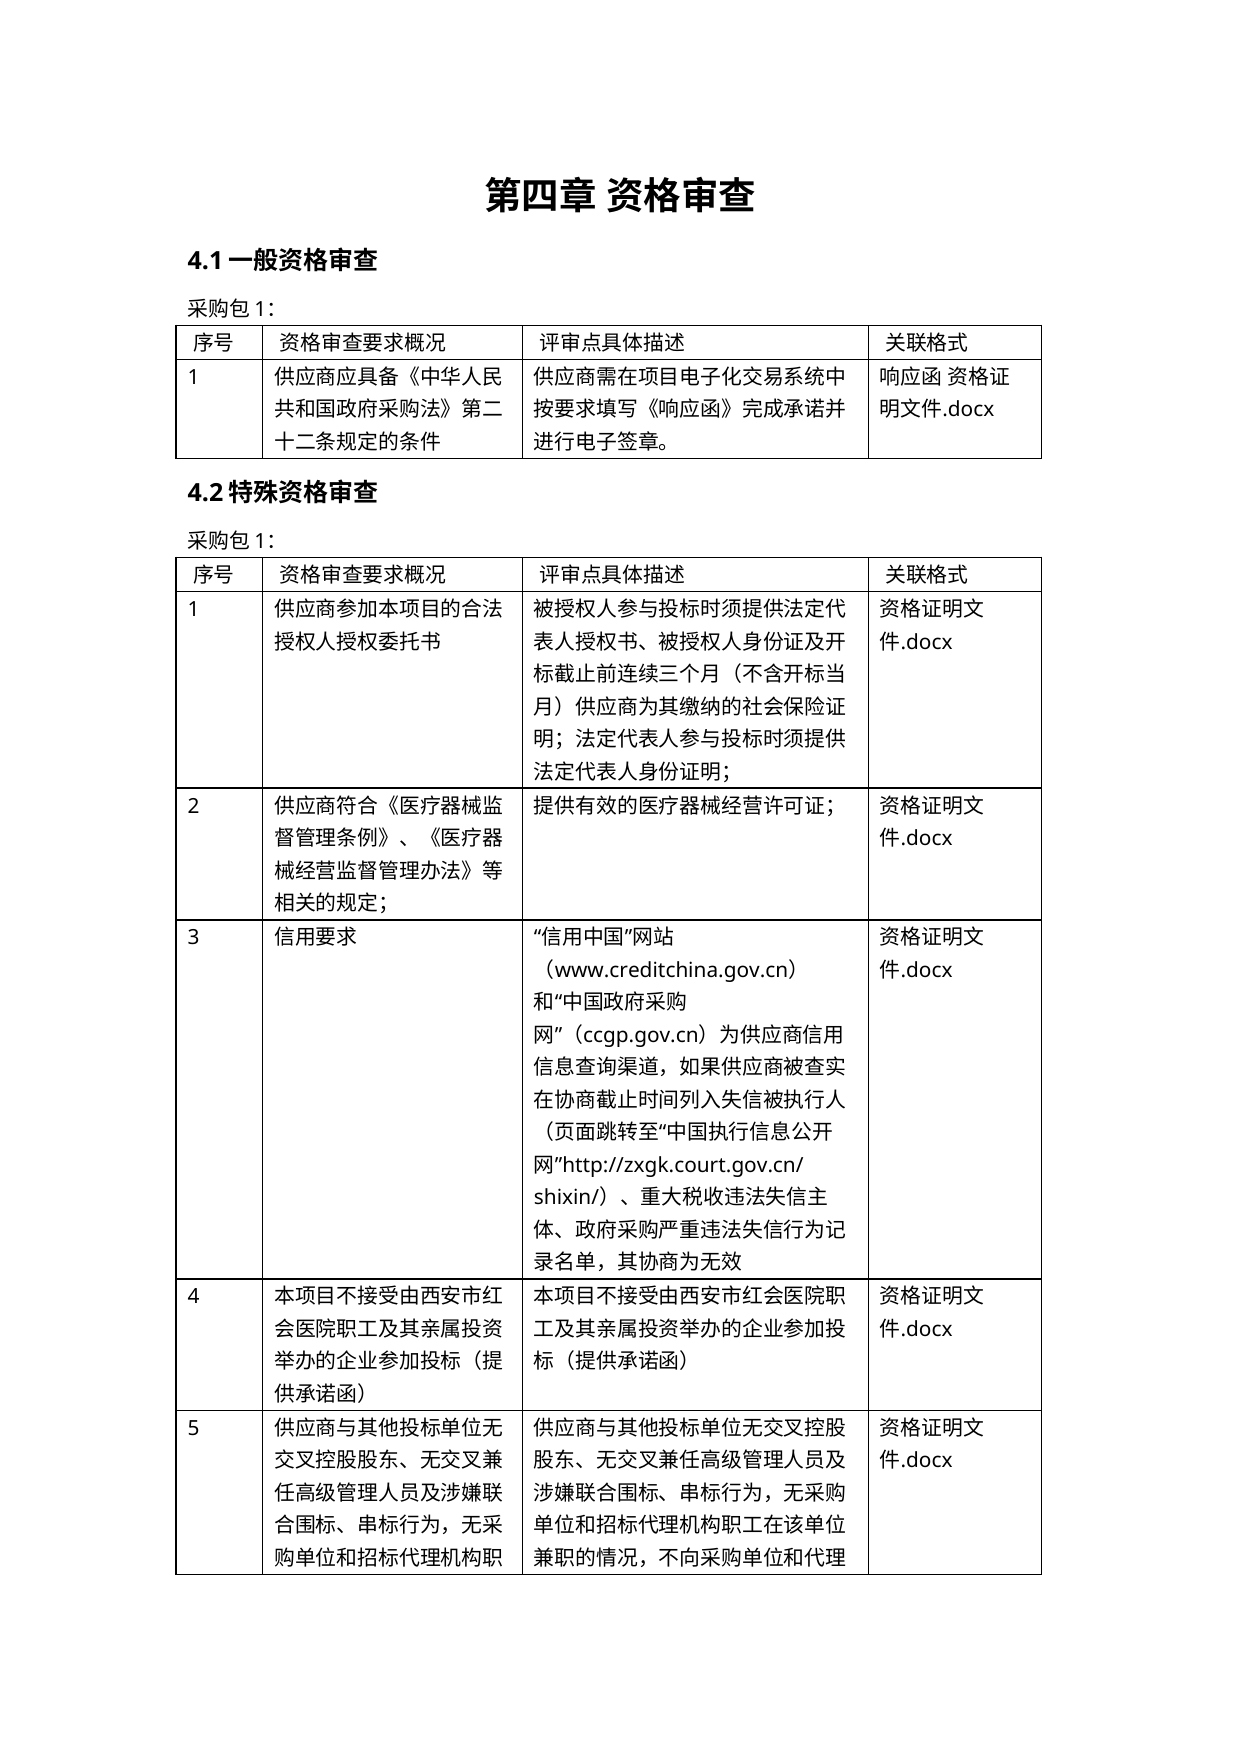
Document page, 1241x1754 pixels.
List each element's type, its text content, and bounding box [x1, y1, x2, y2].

table_cell 供应商符合《医疗器械监督管理条例》、《医疗器械经营监督管理办法》等相关的规定； [263, 789, 522, 919]
table_header 评审点具体描述 [523, 558, 868, 591]
table_header 序号 [177, 558, 262, 591]
table_cell 资格证明文件.docx [869, 921, 1041, 1278]
table_header 序号 [177, 326, 262, 358]
table_cell 1 [177, 360, 262, 458]
table_cell “信用中国”网站（www.creditchina.gov.cn）和“中国政府采购网”（ccgp.gov.cn）为供应商信用信息查询渠道，如果供应商被查实在协商截止时间列入失信被执行人（页面跳转至“中国执行信息公开网”http://zxgk.court.gov.cn/shixin/）、重大税收违法失信主体、政府采购严重违法失信行为记录名单，其协商为无效 [523, 921, 868, 1278]
table_header 评审点具体描述 [523, 326, 868, 358]
text 4.1一般资格审查 [187, 227, 1053, 292]
table_cell 2 [177, 789, 262, 919]
table_header 关联格式 [869, 326, 1041, 358]
table_cell 5 [177, 1411, 262, 1573]
table_header 资格审查要求概况 [263, 558, 522, 591]
text 采购包1： [187, 292, 1053, 324]
table_cell 资格证明文件.docx [869, 592, 1041, 787]
table_header 关联格式 [869, 558, 1041, 591]
table_cell 本项目不接受由西安市红会医院职工及其亲属投资举办的企业参加投标（提供承诺函） [523, 1280, 868, 1409]
text 4.2特殊资格审查 [187, 459, 1053, 524]
table_header 资格审查要求概况 [263, 326, 522, 358]
table_cell 4 [177, 1280, 262, 1409]
table_cell 1 [177, 592, 262, 787]
table_cell 资格证明文件.docx [869, 1411, 1041, 1573]
text 采购包1： [187, 524, 1053, 557]
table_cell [263, 1411, 522, 1573]
table_cell 响应函 资格证明文件.docx [869, 360, 1041, 458]
text 第四章 资格审查 [187, 162, 1053, 227]
table_cell 供应商参加本项目的合法授权人授权委托书 [263, 592, 522, 787]
table_cell 3 [177, 921, 262, 1278]
table_cell 被授权人参与投标时须提供法定代表人授权书、被授权人身份证及开标截止前连续三个月（不含开标当月）供应商为其缴纳的社会保险证明；法定代表人参与投标时须提供法定代表人身份证明； [523, 592, 868, 787]
table_cell 资格证明文件.docx [869, 789, 1041, 919]
table_cell 供应商需在项目电子化交易系统中按要求填写《响应函》完成承诺并进行电子签章。 [523, 360, 868, 458]
table_cell 资格证明文件.docx [869, 1280, 1041, 1409]
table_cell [523, 1411, 868, 1573]
table_cell 提供有效的医疗器械经营许可证； [523, 789, 868, 919]
table_cell 信用要求 [263, 921, 522, 1278]
table_cell 供应商应具备《中华人民共和国政府采购法》第二十二条规定的条件 [263, 360, 522, 458]
table_cell 本项目不接受由西安市红会医院职工及其亲属投资举办的企业参加投标（提供承诺函） [263, 1280, 522, 1409]
